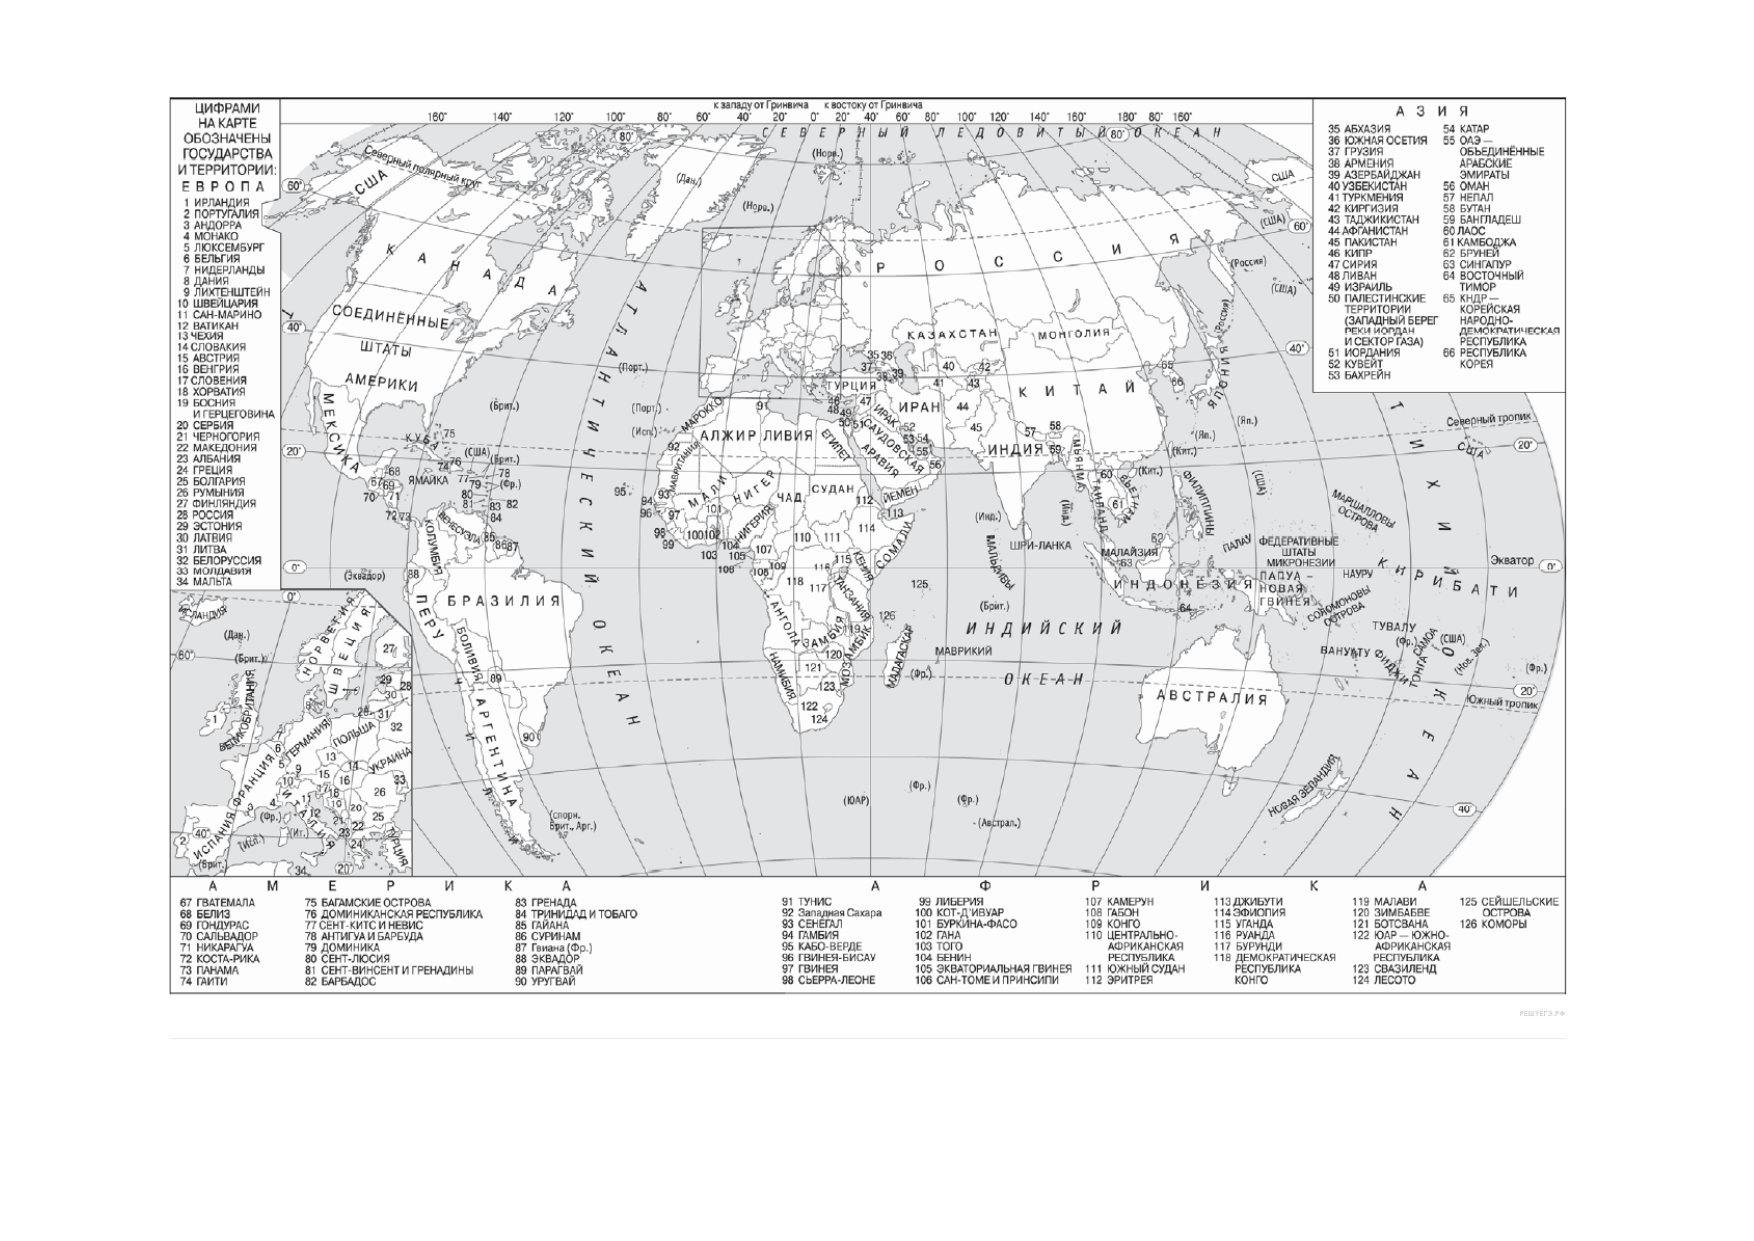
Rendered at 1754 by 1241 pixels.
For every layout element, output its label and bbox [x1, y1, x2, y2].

picture [169, 97, 1566, 1037]
